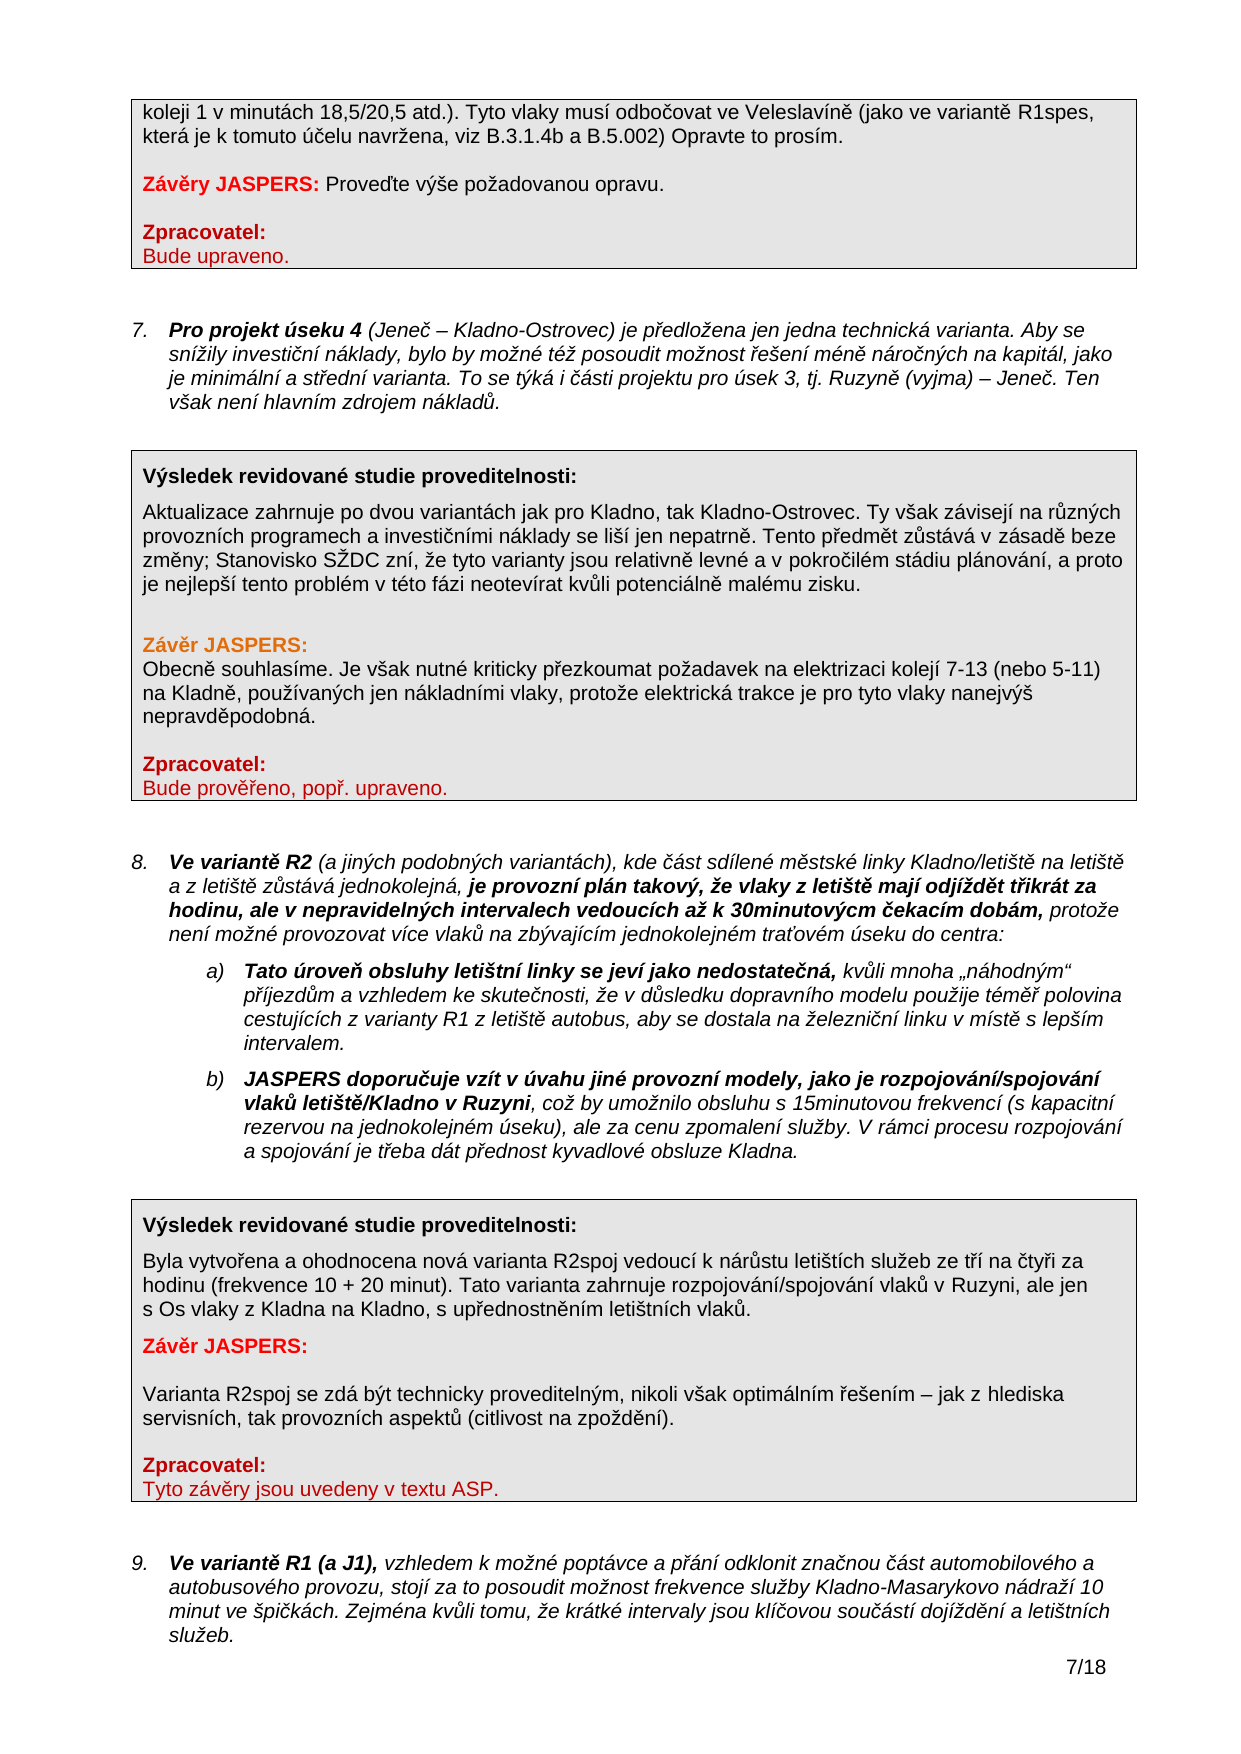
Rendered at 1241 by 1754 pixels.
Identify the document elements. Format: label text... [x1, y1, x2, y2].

list JASPERS doporučuje vzít v úvahu jiné provozní modely, jako je rozpojování/spojování vlaků letiště/Kladno v Ruzyni, což by umožnilo obsluhu s 15minutovou frekvencí (s kapacitní rezervou na jednokolejném úseku), ale za cenu zpomalení služby. V rámci procesu rozpojování a spojování je třeba dát přednost kyvadlové obsluze Kladna. [206, 1067, 1125, 1163]
table_header Výsledek revidované studie proveditelnosti: Byla vytvořena a ohodnocena nová varianta R2spoj vedoucí k nárůstu letištích služeb ze tří na čtyři za hodinu (frekvence 10 + 20 minut). Tato varianta zahrnuje rozpojování/spojování vlaků v Ruzyni, ale jen s Os vlaky z Kladna na Kladno, s upřednostněním letištních vlaků. Závěr JASPERS: Varianta R2spoj se zdá být technicky proveditelným, nikoli však optimálním řešením – jak z hlediska servisních, tak provozních aspektů (citlivost na zpoždění). Zpracovatel: Tyto závěry jsou uvedeny v textu ASP. [132, 1200, 1136, 1501]
table_header Výsledek revidované studie proveditelnosti: Aktualizace zahrnuje po dvou variantách jak pro Kladno, tak Kladno-Ostrovec. Ty však závisejí na různých provozních programech a investičními náklady se liší jen nepatrně. Tento předmět zůstává v zásadě beze změny; Stanovisko SŽDC zní, že tyto varianty jsou relativně levné a v pokročilém stádiu plánování, a proto je nejlepší tento problém v této fázi neotevírat kvůli potenciálně malému zisku. Závěr JASPERS: Obecně souhlasíme. Je však nutné kriticky přezkoumat požadavek na elektrizaci kolejí 7-13 (nebo 5-11) na Kladně, používaných jen nákladními vlaky, protože elektrická trakce je pro tyto vlaky nanejvýš nepravděpodobná. Zpracovatel: Bude prověřeno, popř. upraveno. [132, 451, 1136, 800]
list Ve variantě R1 (a J1), vzhledem k možné poptávce a přání odklonit značnou část automobilového a autobusového provozu, stojí za to posoudit možnost frekvence služby Kladno-Masarykovo nádraží 10 minut ve špičkách. Zejména kvůli tomu, že krátké intervaly jsou klíčovou součástí dojíždění a letištních služeb. [131, 1551, 1125, 1647]
list Ve variantě R2 (a jiných podobných variantách), kde část sdílené městské linky Kladno/letiště na letiště a z letiště zůstává jednokolejná, je provozní plán takový, že vlaky z letiště mají odjíždět třikrát za hodinu, ale v nepravidelných intervalech vedoucích až k 30minutovýcm čekacím dobám, protože není možné provozovat více vlaků na zbývajícím jednokolejném traťovém úseku do centra: [131, 850, 1125, 946]
list Pro projekt úseku 4 (Jeneč – Kladno-Ostrovec) je předložena jen jedna technická varianta. Aby se snížily investiční náklady, bylo by možné též posoudit možnost řešení méně náročných na kapitál, jako je minimální a střední varianta. To se týká i části projektu pro úsek 3, tj. Ruzyně (vyjma) – Jeneč. Ten však není hlavním zdrojem nákladů. [131, 318, 1125, 414]
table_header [132, 100, 1136, 268]
list Tato úroveň obsluhy letištní linky se jeví jako nedostatečná, kvůli mnoha „náhodným“ příjezdům a vzhledem ke skutečnosti, že v důsledku dopravního modelu použije téměř polovina cestujících z varianty R1 z letiště autobus, aby se dostala na železniční linku v místě s lepším intervalem. [206, 958, 1125, 1054]
